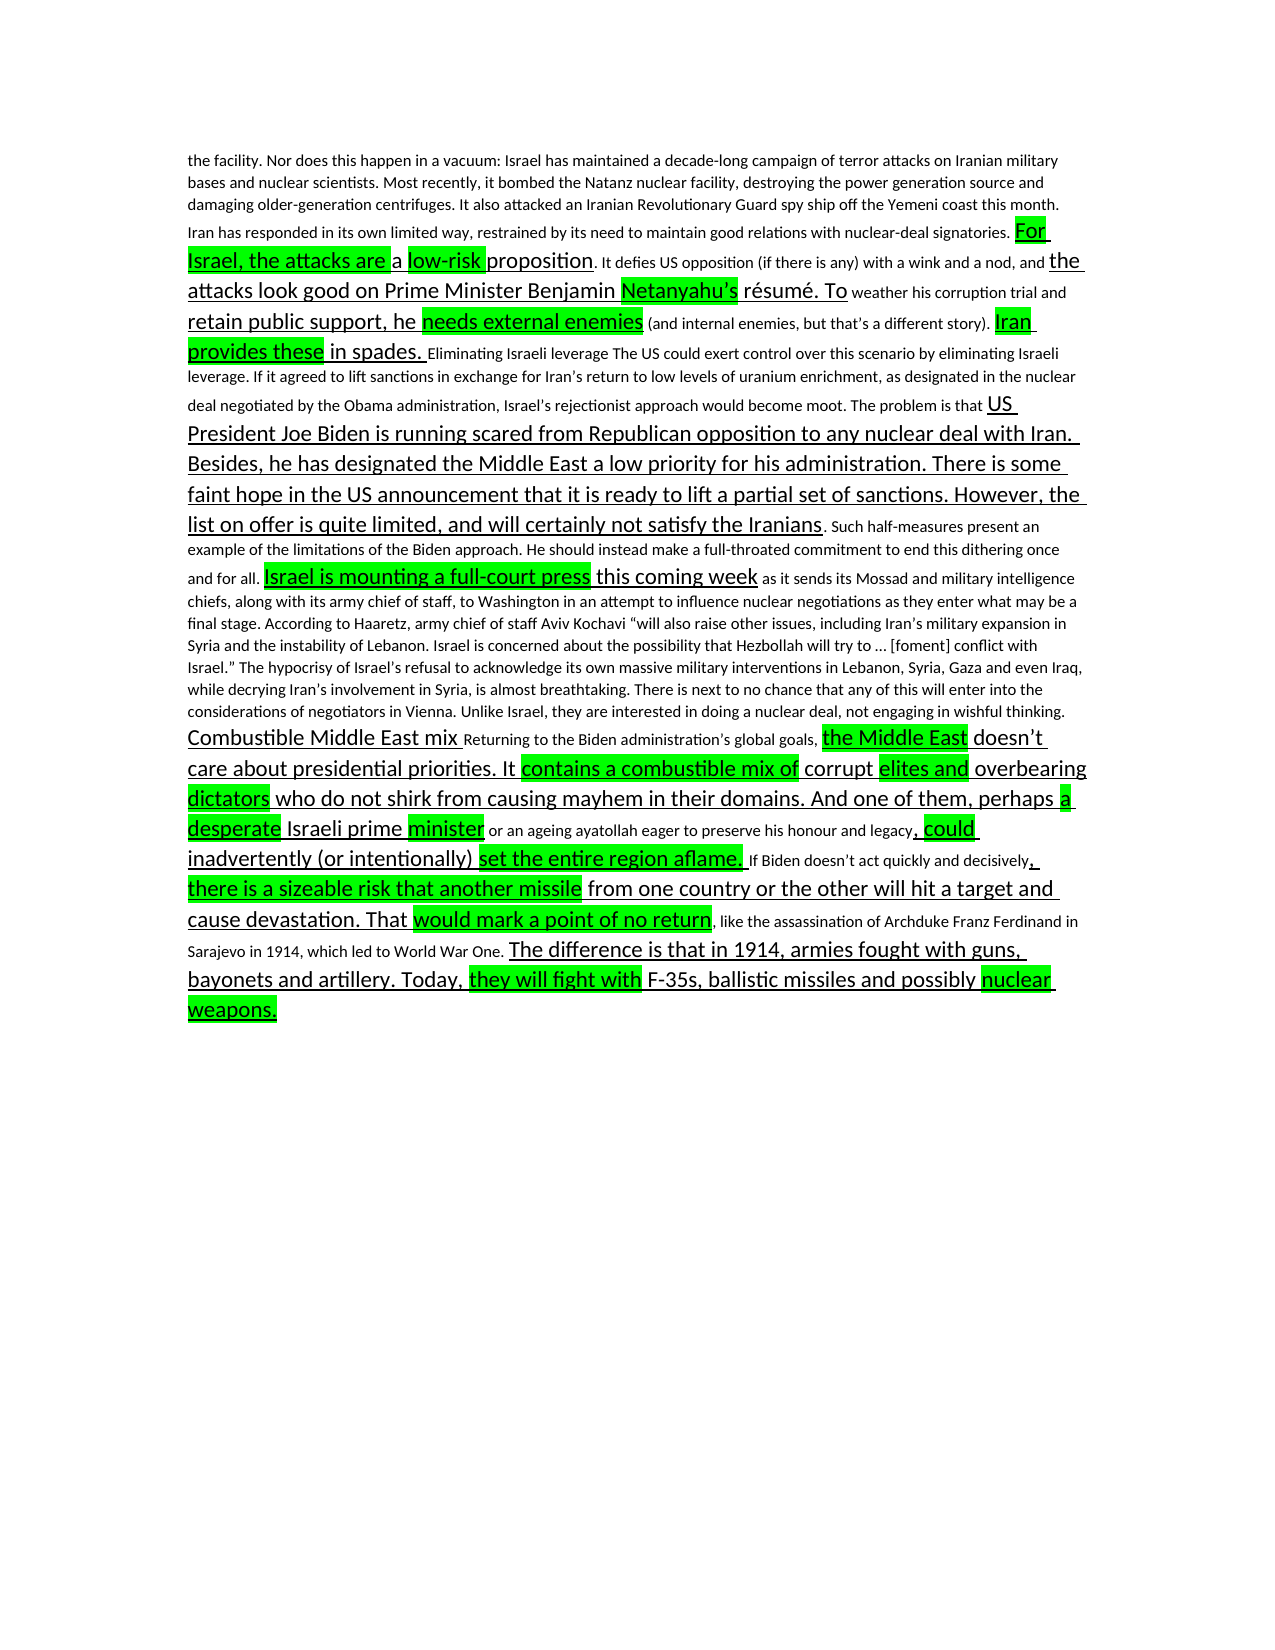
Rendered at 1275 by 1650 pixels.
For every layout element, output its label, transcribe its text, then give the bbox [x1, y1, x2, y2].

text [187, 150, 1087, 504]
